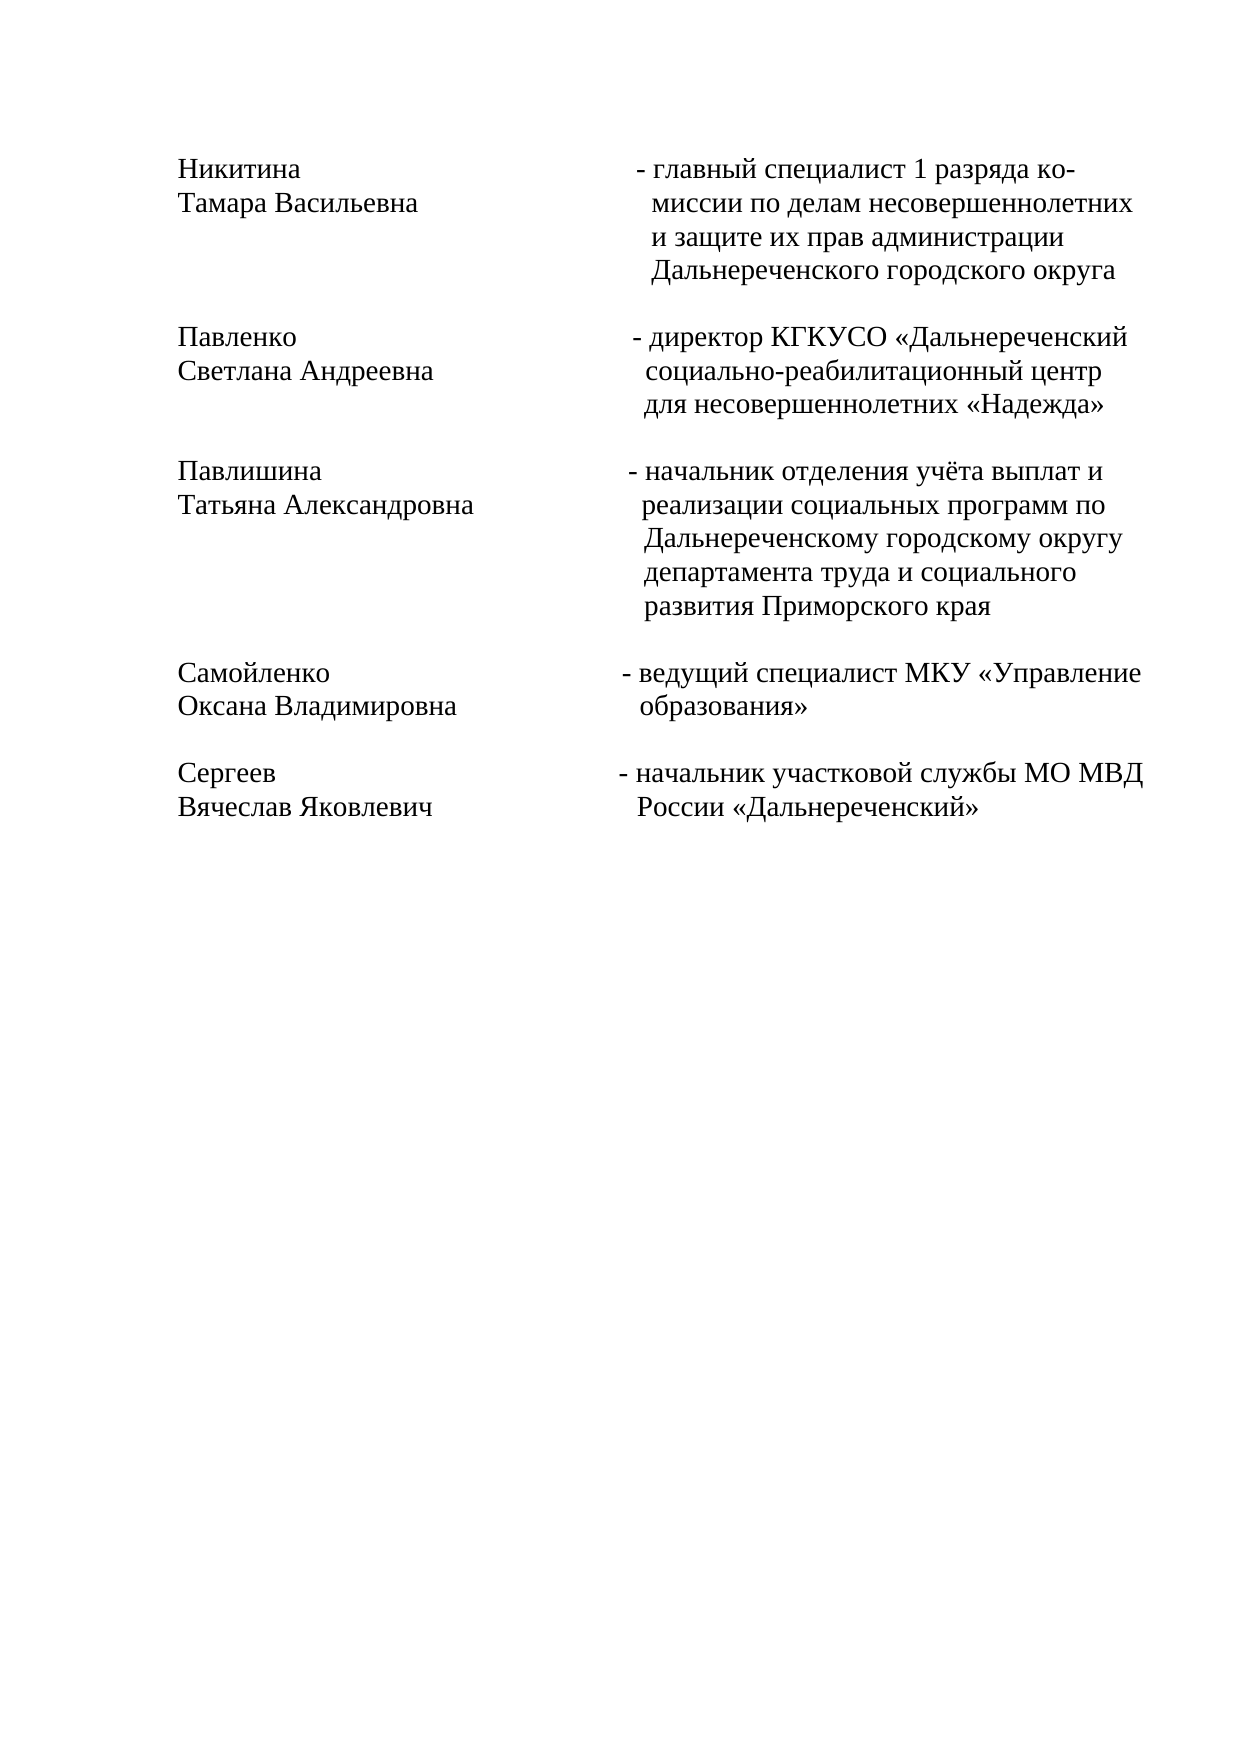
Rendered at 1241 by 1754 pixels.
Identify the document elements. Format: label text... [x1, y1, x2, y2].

text для несовершеннолетних «Надежда» [177, 386, 1152, 420]
text Павленко - директор КГКУСО «Дальнереченский [177, 319, 1152, 353]
text Павлишина - начальник отделения учёта выплат и [177, 453, 1152, 487]
text развития Приморского края [177, 588, 1152, 621]
text Светлана Андреевна социально-реабилитационный центр [177, 353, 1152, 386]
text Тамара Васильевна миссии по делам несовершеннолетних [177, 185, 1152, 219]
text Никитина - главный специалист 1 разряда ко- [177, 152, 1152, 185]
text Сергеев - начальник участковой службы МО МВД [177, 755, 1152, 789]
text Самойленко - ведущий специалист МКУ «Управление [177, 655, 1152, 688]
text Татьяна Александровна реализации социальных программ по [177, 487, 1152, 521]
text департамента труда и социального [177, 554, 1152, 588]
text Оксана Владимировна образования» [177, 688, 1152, 722]
text и защите их прав администрации [177, 219, 1152, 252]
text Дальнереченского городского округа [177, 252, 1152, 286]
text Вячеслав Яковлевич России «Дальнереченский» [177, 789, 1152, 822]
text Дальнереченскому городскому округу [177, 521, 1152, 554]
